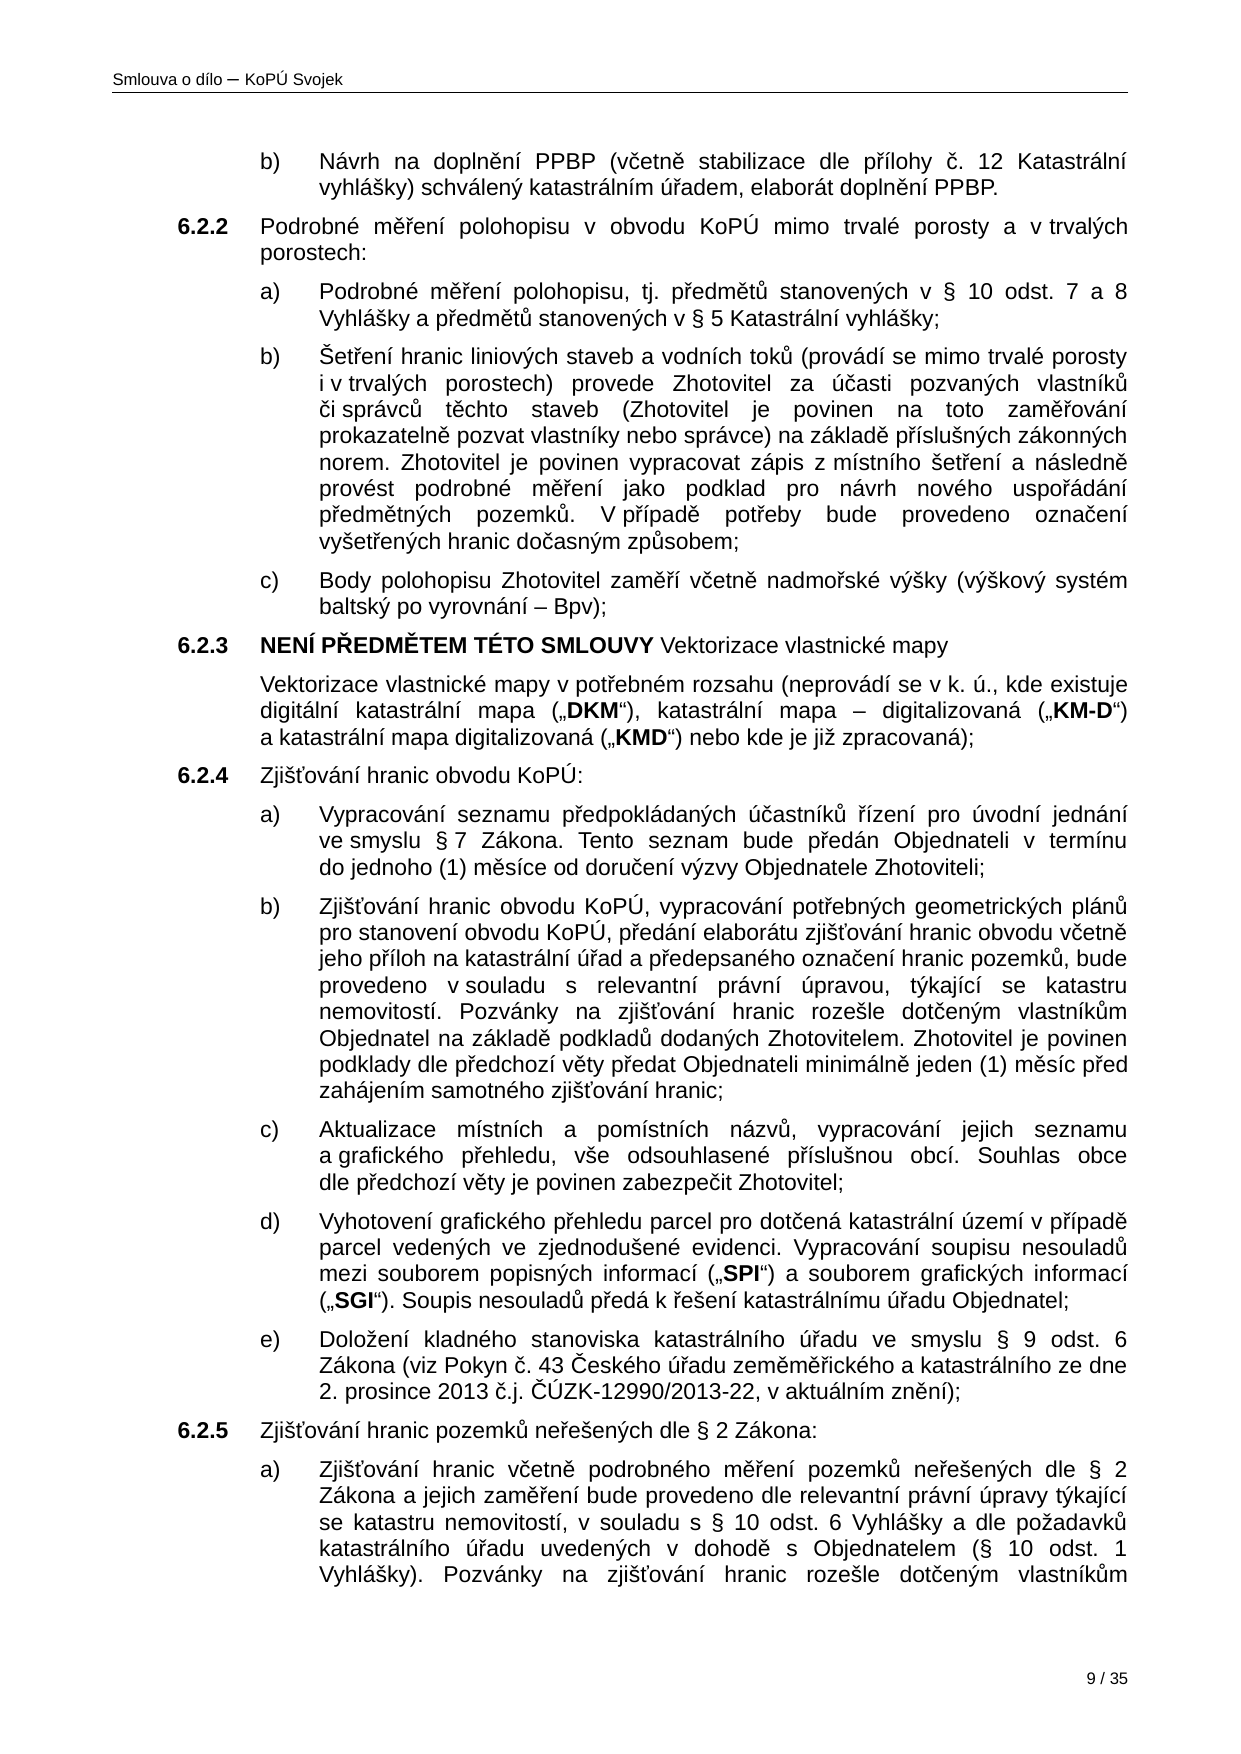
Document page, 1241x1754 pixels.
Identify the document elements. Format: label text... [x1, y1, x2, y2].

list Podrobné měření polohopisu, tj. předmětů stanovených v § 10 odst. 7 a 8 Vyhlášky a předmětů stanovených v § 5 Katastrální vyhlášky; [260, 278, 1128, 331]
list Šetření hranic liniových staveb a vodních toků (provádí se mimo trvalé porosty i v trvalých porostech) provede Zhotovitel za účasti pozvaných vlastníků či správců těchto staveb (Zhotovitel je povinen na toto zaměřování prokazatelně pozvat vlastníky nebo správce) na základě příslušných zákonných norem. Zhotovitel je povinen vypracovat zápis z místního šetření a následně provést podrobné měření jako podklad pro návrh nového uspořádání předmětných pozemků. V případě potřeby bude provedeno označení vyšetřených hranic dočasným způsobem; [260, 343, 1128, 554]
list Zjišťování hranic obvodu KoPÚ, vypracování potřebných geometrických plánů pro stanovení obvodu KoPÚ, předání elaborátu zjišťování hranic obvodu včetně jeho příloh na katastrální úřad a předepsaného označení hranic pozemků, bude provedeno v souladu s relevantní právní úpravou, týkající se katastru nemovitostí. Pozvánky na zjišťování hranic rozešle dotčeným vlastníkům Objednatel na základě podkladů dodaných Zhotovitelem. Zhotovitel je povinen podklady dle předchozí věty předat Objednateli minimálně jeden (1) měsíc před zahájením samotného zjišťování hranic; [260, 893, 1128, 1103]
list Vyhotovení grafického přehledu parcel pro dotčená katastrální území v případě parcel vedených ve zjednodušené evidenci. Vypracování soupisu nesouladů mezi souborem popisných informací („SPI“) a souborem grafických informací („SGI“). Soupis nesouladů předá k řešení katastrálnímu úřadu Objednatel; [260, 1208, 1128, 1313]
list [260, 1456, 1128, 1588]
list Návrh na doplnění PPBP (včetně stabilizace dle přílohy č. 12 Katastrální vyhlášky) schválený katastrálním úřadem, elaborát doplnění PPBP. [260, 148, 1128, 200]
list Aktualizace místních a pomístních názvů, vypracování jejich seznamu a grafického přehledu, vše odsouhlasené příslušnou obcí. Souhlas obce dle předchozí věty je povinen zabezpečit Zhotovitel; [260, 1116, 1128, 1195]
list Body polohopisu Zhotovitel zaměří včetně nadmořské výšky (výškový systém baltský po vyrovnání – Bpv); [260, 567, 1128, 619]
text Zjišťování hranic pozemků neřešených dle § 2 Zákona: [177, 1417, 1128, 1443]
list Vypracování seznamu předpokládaných účastníků řízení pro úvodní jednání ve smyslu § 7 Zákona. Tento seznam bude předán Objednateli v termínu do jednoho (1) měsíce od doručení výzvy Objednatele Zhotoviteli; [260, 801, 1128, 880]
text Podrobné měření polohopisu v obvodu KoPÚ mimo trvalé porosty a v trvalých porostech: [177, 213, 1128, 266]
text Zjišťování hranic obvodu KoPÚ: [177, 762, 1128, 789]
text NENÍ PŘEDMĚTEM TÉTO SMLOUVY Vektorizace vlastnické mapy [177, 632, 1128, 658]
list Doložení kladného stanoviska katastrálního úřadu ve smyslu § 9 odst. 6 Zákona (viz Pokyn č. 43 Českého úřadu zeměměřického a katastrálního ze dne 2. prosince 2013 č.j. ČÚZK-12990/2013-22, v aktuálním znění); [260, 1326, 1128, 1404]
list Vektorizace vlastnické mapy v potřebném rozsahu (neprovádí se v k. ú., kde existuje digitální katastrální mapa („DKM“), katastrální mapa – digitalizovaná („KM-D“) a katastrální mapa digitalizovaná („KMD“) nebo kde je již zpracovaná); [260, 671, 1128, 750]
